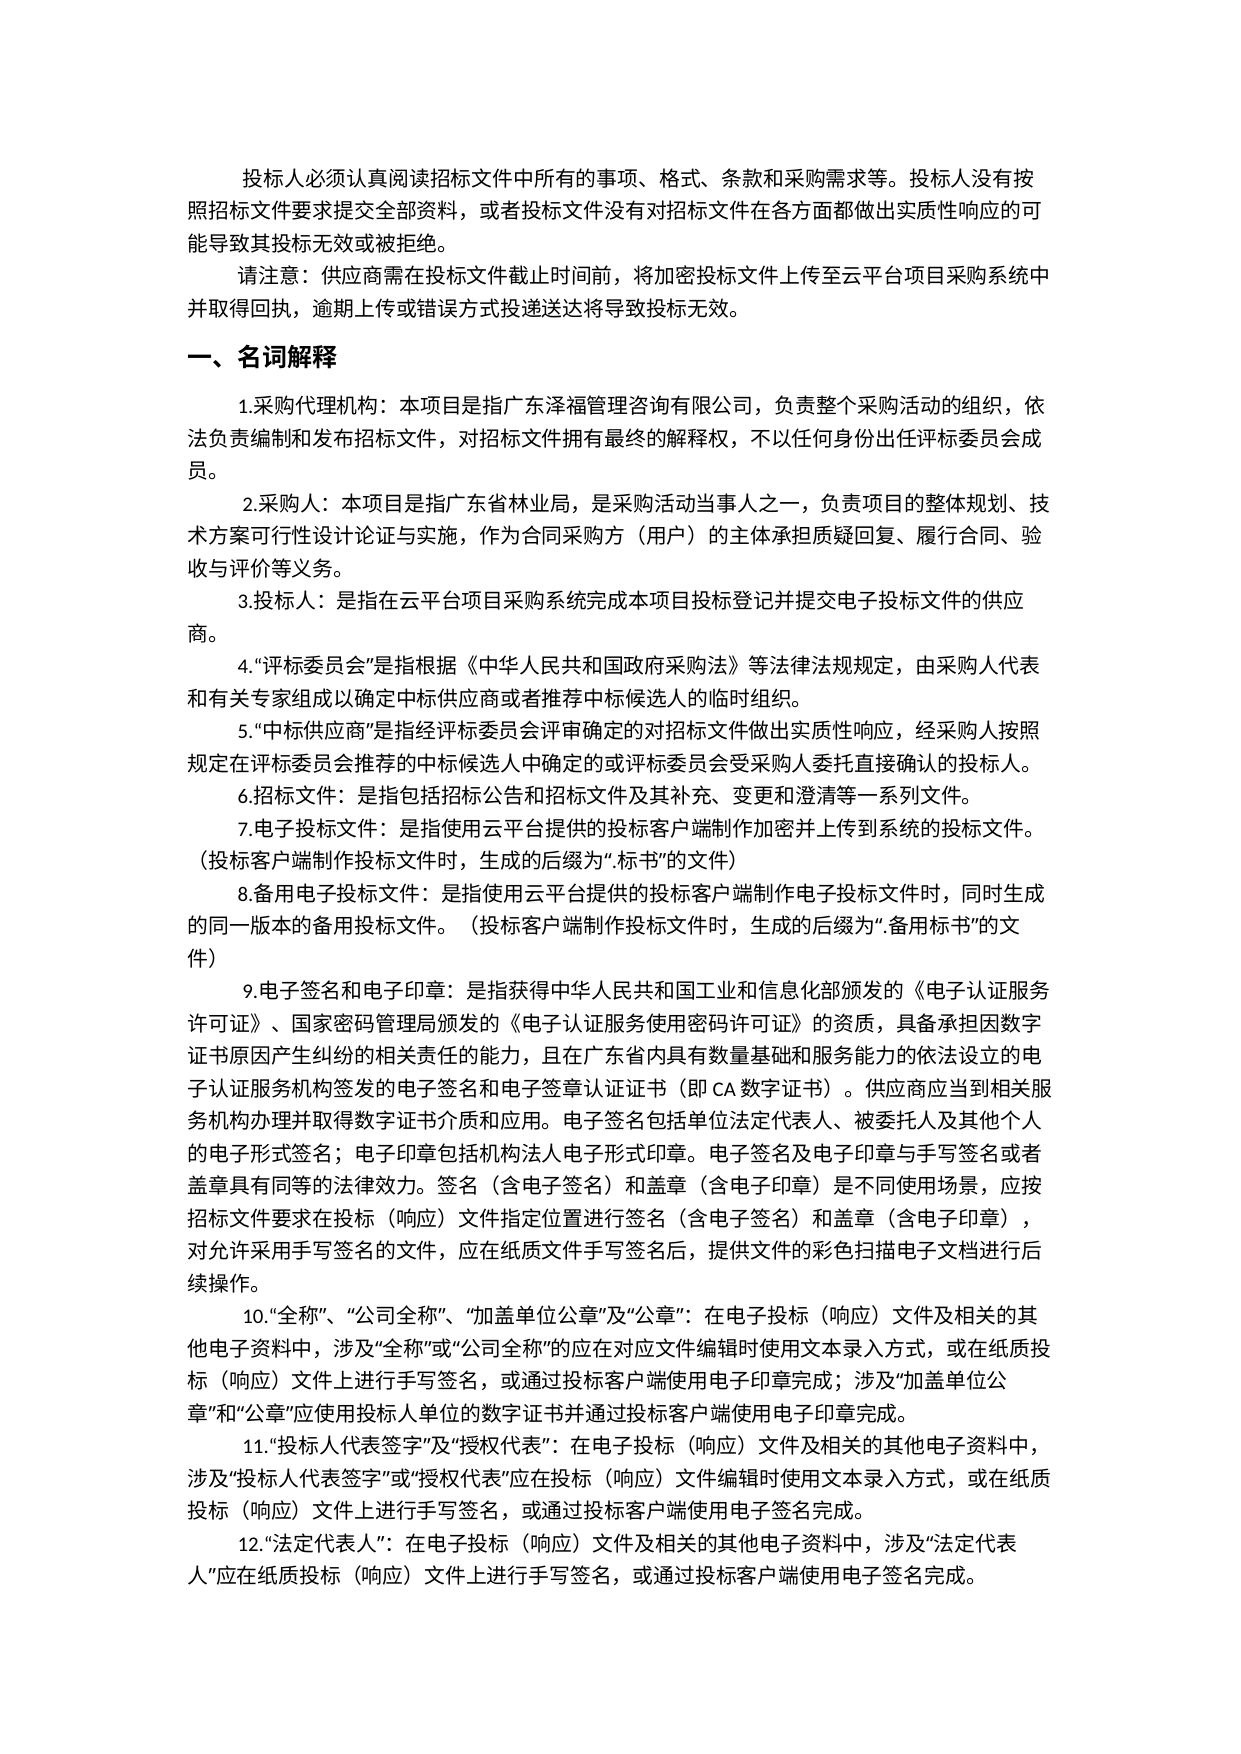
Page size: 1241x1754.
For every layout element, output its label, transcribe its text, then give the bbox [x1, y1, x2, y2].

text 请注意：供应商需在投标文件截止时间前，将加密投标文件上传至云平台项目采购系统中并取得回执，逾期上传或错误方式投递送达将导致投标无效。 [187, 259, 1053, 324]
text 3.投标人：是指在云平台项目采购系统完成本项目投标登记并提交电子投标文件的供应商。 [187, 584, 1053, 649]
text 6.招标文件：是指包括招标公告和招标文件及其补充、变更和澄清等一系列文件。 [187, 779, 1053, 812]
text 8.备用电子投标文件：是指使用云平台提供的投标客户端制作电子投标文件时，同时生成的同一版本的备用投标文件。（投标客户端制作投标文件时，生成的后缀为“.备用标书”的文件） [187, 877, 1053, 974]
text 2.采购人：本项目是指广东省林业局，是采购活动当事人之一，负责项目的整体规划、技术方案可行性设计论证与实施，作为合同采购方（用户）的主体承担质疑回复、履行合同、验收与评价等义务。 [187, 487, 1053, 584]
text 一、名词解释 [187, 324, 1053, 389]
text 9.电子签名和电子印章：是指获得中华人民共和国工业和信息化部颁发的《电子认证服务许可证》、国家密码管理局颁发的《电子认证服务使用密码许可证》的资质，具备承担因数字证书原因产生纠纷的相关责任的能力，且在广东省内具有数量基础和服务能力的依法设立的电子认证服务机构签发的电子签名和电子签章认证证书（即CA数字证书）。供应商应当到相关服务机构办理并取得数字证书介质和应用。电子签名包括单位法定代表人、被委托人及其他个人的电子形式签名；电子印章包括机构法人电子形式印章。电子签名及电子印章与手写签名或者盖章具有同等的法律效力。签名（含电子签名）和盖章（含电子印章）是不同使用场景，应按招标文件要求在投标（响应）文件指定位置进行签名（含电子签名）和盖章（含电子印章），对允许采用手写签名的文件，应在纸质文件手写签名后，提供文件的彩色扫描电子文档进行后续操作。 [187, 974, 1053, 1299]
text 11.“投标人代表签字”及“授权代表”：在电子投标（响应）文件及相关的其他电子资料中，涉及“投标人代表签字”或“授权代表”应在投标（响应）文件编辑时使用文本录入方式，或在纸质投标（响应）文件上进行手写签名，或通过投标客户端使用电子签名完成。 [187, 1429, 1053, 1527]
text 1.采购代理机构：本项目是指广东泽福管理咨询有限公司，负责整个采购活动的组织，依法负责编制和发布招标文件，对招标文件拥有最终的解释权，不以任何身份出任评标委员会成员。 [187, 389, 1053, 487]
text 投标人必须认真阅读招标文件中所有的事项、格式、条款和采购需求等。投标人没有按照招标文件要求提交全部资料，或者投标文件没有对招标文件在各方面都做出实质性响应的可能导致其投标无效或被拒绝。 [187, 162, 1053, 259]
text 7.电子投标文件：是指使用云平台提供的投标客户端制作加密并上传到系统的投标文件。（投标客户端制作投标文件时，生成的后缀为“.标书”的文件） [187, 812, 1053, 877]
text 4.“评标委员会”是指根据《中华人民共和国政府采购法》等法律法规规定，由采购人代表和有关专家组成以确定中标供应商或者推荐中标候选人的临时组织。 [187, 649, 1053, 714]
text 12.“法定代表人”：在电子投标（响应）文件及相关的其他电子资料中，涉及“法定代表人”应在纸质投标（响应）文件上进行手写签名，或通过投标客户端使用电子签名完成。 [187, 1527, 1053, 1592]
text 5.“中标供应商”是指经评标委员会评审确定的对招标文件做出实质性响应，经采购人按照规定在评标委员会推荐的中标候选人中确定的或评标委员会受采购人委托直接确认的投标人。 [187, 714, 1053, 779]
text 10.“全称”、“公司全称”、“加盖单位公章”及“公章”：在电子投标（响应）文件及相关的其他电子资料中，涉及“全称”或“公司全称”的应在对应文件编辑时使用文本录入方式，或在纸质投标（响应）文件上进行手写签名，或通过投标客户端使用电子印章完成；涉及“加盖单位公章”和“公章”应使用投标人单位的数字证书并通过投标客户端使用电子印章完成。 [187, 1299, 1053, 1429]
